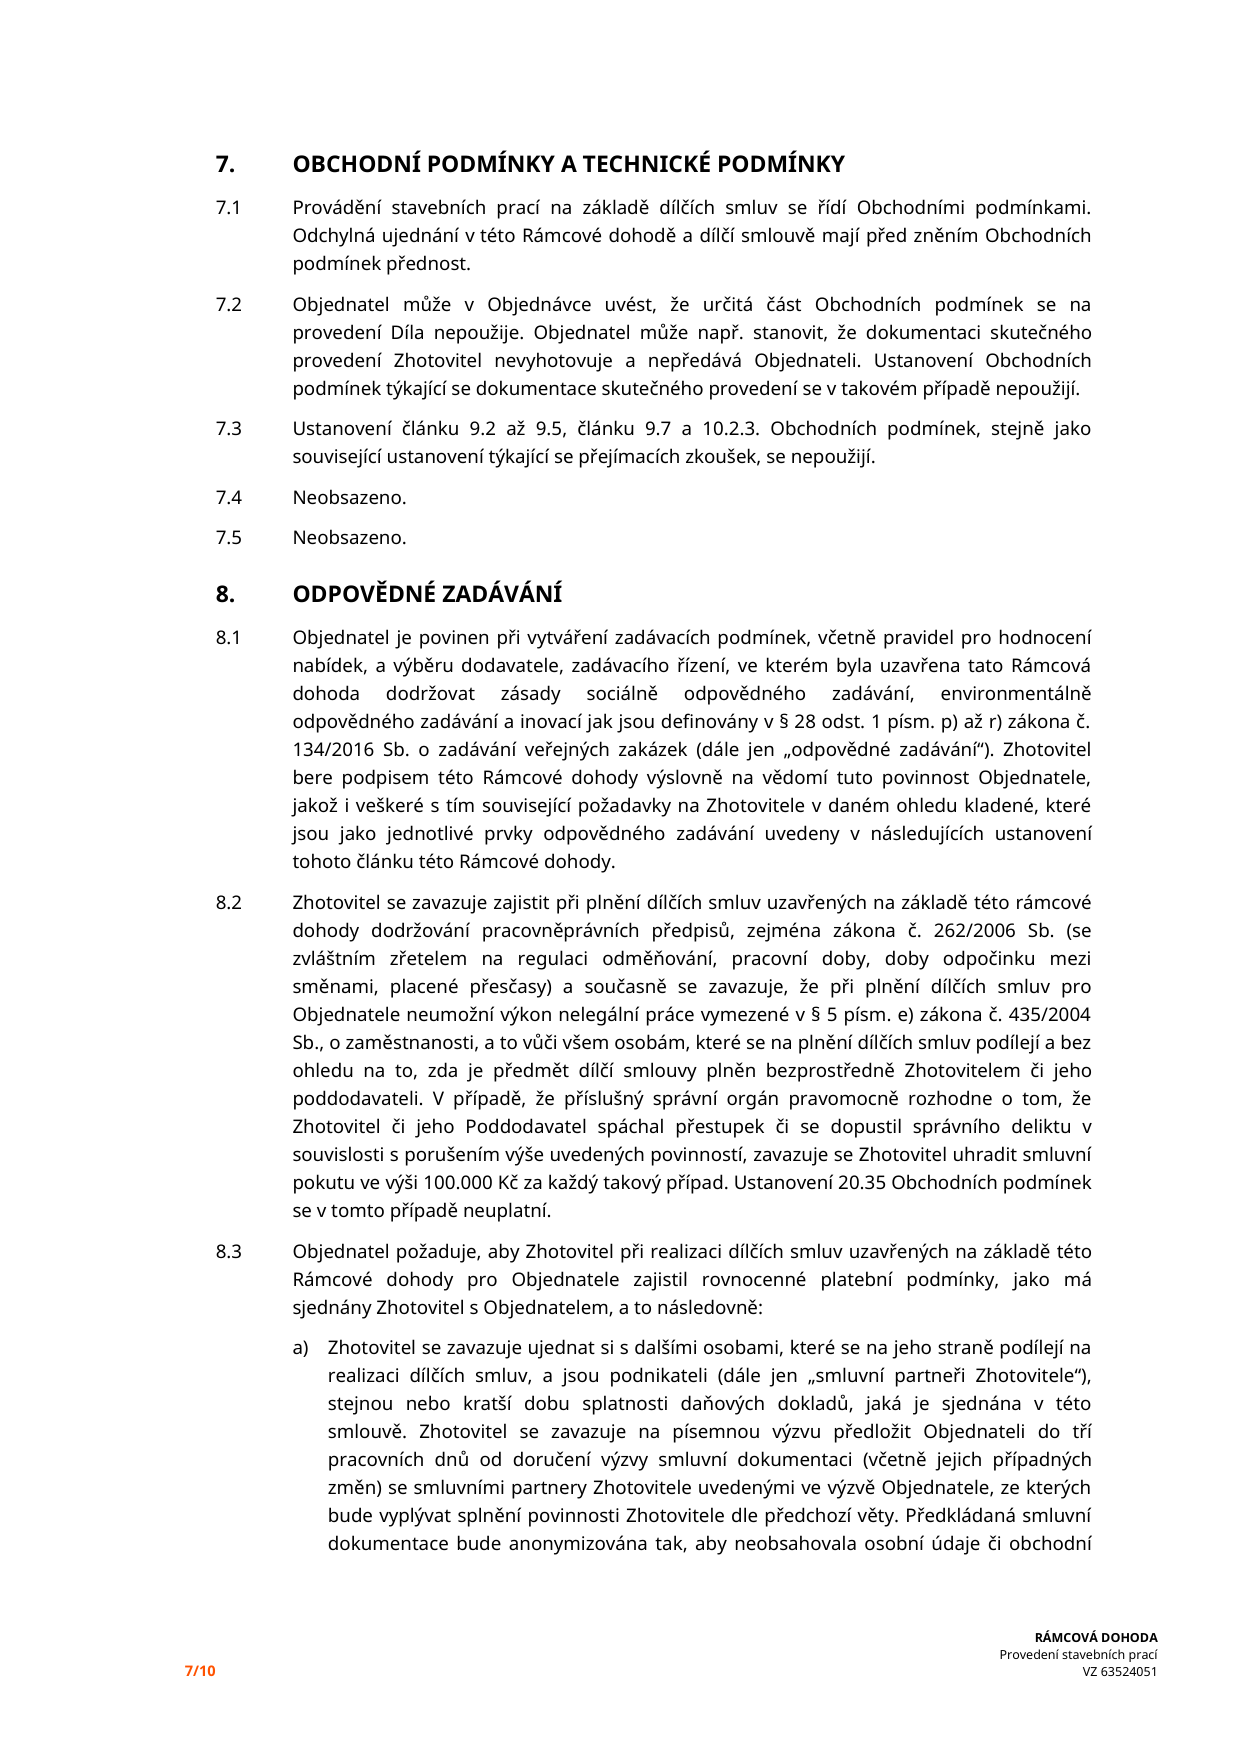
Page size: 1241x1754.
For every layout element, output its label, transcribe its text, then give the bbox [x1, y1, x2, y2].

text Zhotovitel se zavazuje zajistit při plnění dílčích smluv uzavřených na základě této rámcové dohody dodržování pracovněprávních předpisů, zejména zákona č. 262/2006 Sb. (se zvláštním zřetelem na regulaci odměňování, pracovní doby, doby odpočinku mezi směnami, placené přesčasy) a současně se zavazuje, že při plnění dílčích smluv pro Objednatele neumožní výkon nelegální práce vymezené v § 5 písm. e) zákona č. 435/2004 Sb., o zaměstnanosti, a to vůči všem osobám, které se na plnění dílčích smluv podílejí a bez ohledu na to, zda je předmět dílčí smlouvy plněn bezprostředně Zhotovitelem či jeho poddodavateli. V případě, že příslušný správní orgán pravomocně rozhodne o tom, že Zhotovitel či jeho Poddodavatel spáchal přestupek či se dopustil správního deliktu v souvislosti s porušením výše uvedených povinností, zavazuje se Zhotovitel uhradit smluvní pokutu ve výši 100.000 Kč za každý takový případ. Ustanovení 20.35 Obchodních podmínek se v tomto případě neuplatní. [216, 889, 1093, 1223]
text Objednatel požaduje, aby Zhotovitel při realizaci dílčích smluv uzavřených na základě této Rámcové dohody pro Objednatele zajistil rovnocenné platební podmínky, jako má sjednány Zhotovitel s Objednatelem, a to následovně: [216, 1238, 1093, 1319]
text Objednatel může v Objednávce uvést, že určitá část Obchodních podmínek se na provedení Díla nepoužije. Objednatel může např. stanovit, že dokumentaci skutečného provedení Zhotovitel nevyhotovuje a nepředává Objednateli. Ustanovení Obchodních podmínek týkající se dokumentace skutečného provedení se v takovém případě nepoužijí. [216, 291, 1093, 401]
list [292, 1334, 1093, 1556]
text ODPOVĚDNÉ ZADÁVÁNÍ [216, 578, 1093, 609]
text Provádění stavebních prací na základě dílčích smluv se řídí Obchodními podmínkami. Odchylná ujednání v této Rámcové dohodě a dílčí smlouvě mají před zněním Obchodních podmínek přednost. [216, 194, 1093, 276]
text Objednatel je povinen při vytváření zadávacích podmínek, včetně pravidel pro hodnocení nabídek, a výběru dodavatele, zadávacího řízení, ve kterém byla uzavřena tato Rámcová dohoda dodržovat zásady sociálně odpovědného zadávání, environmentálně odpovědného zadávání a inovací jak jsou definovány v § 28 odst. 1 písm. p) až r) zákona č. 134/2016 Sb. o zadávání veřejných zakázek (dále jen „odpovědné zadávání“). Zhotovitel bere podpisem této Rámcové dohody výslovně na vědomí tuto povinnost Objednatele, jakož i veškeré s tím související požadavky na Zhotovitele v daném ohledu kladené, které jsou jako jednotlivé prvky odpovědného zadávání uvedeny v následujících ustanovení tohoto článku této Rámcové dohody. [216, 624, 1093, 874]
text Neobsazeno. [216, 484, 1093, 509]
text Ustanovení článku 9.2 až 9.5, článku 9.7 a 10.2.3. Obchodních podmínek, stejně jako související ustanovení týkající se přejímacích zkoušek, se nepoužijí. [216, 416, 1093, 469]
text Neobsazeno. [216, 524, 1093, 550]
text OBCHODNÍ PODMÍNKY A TECHNICKÉ PODMÍNKY [216, 147, 1093, 179]
